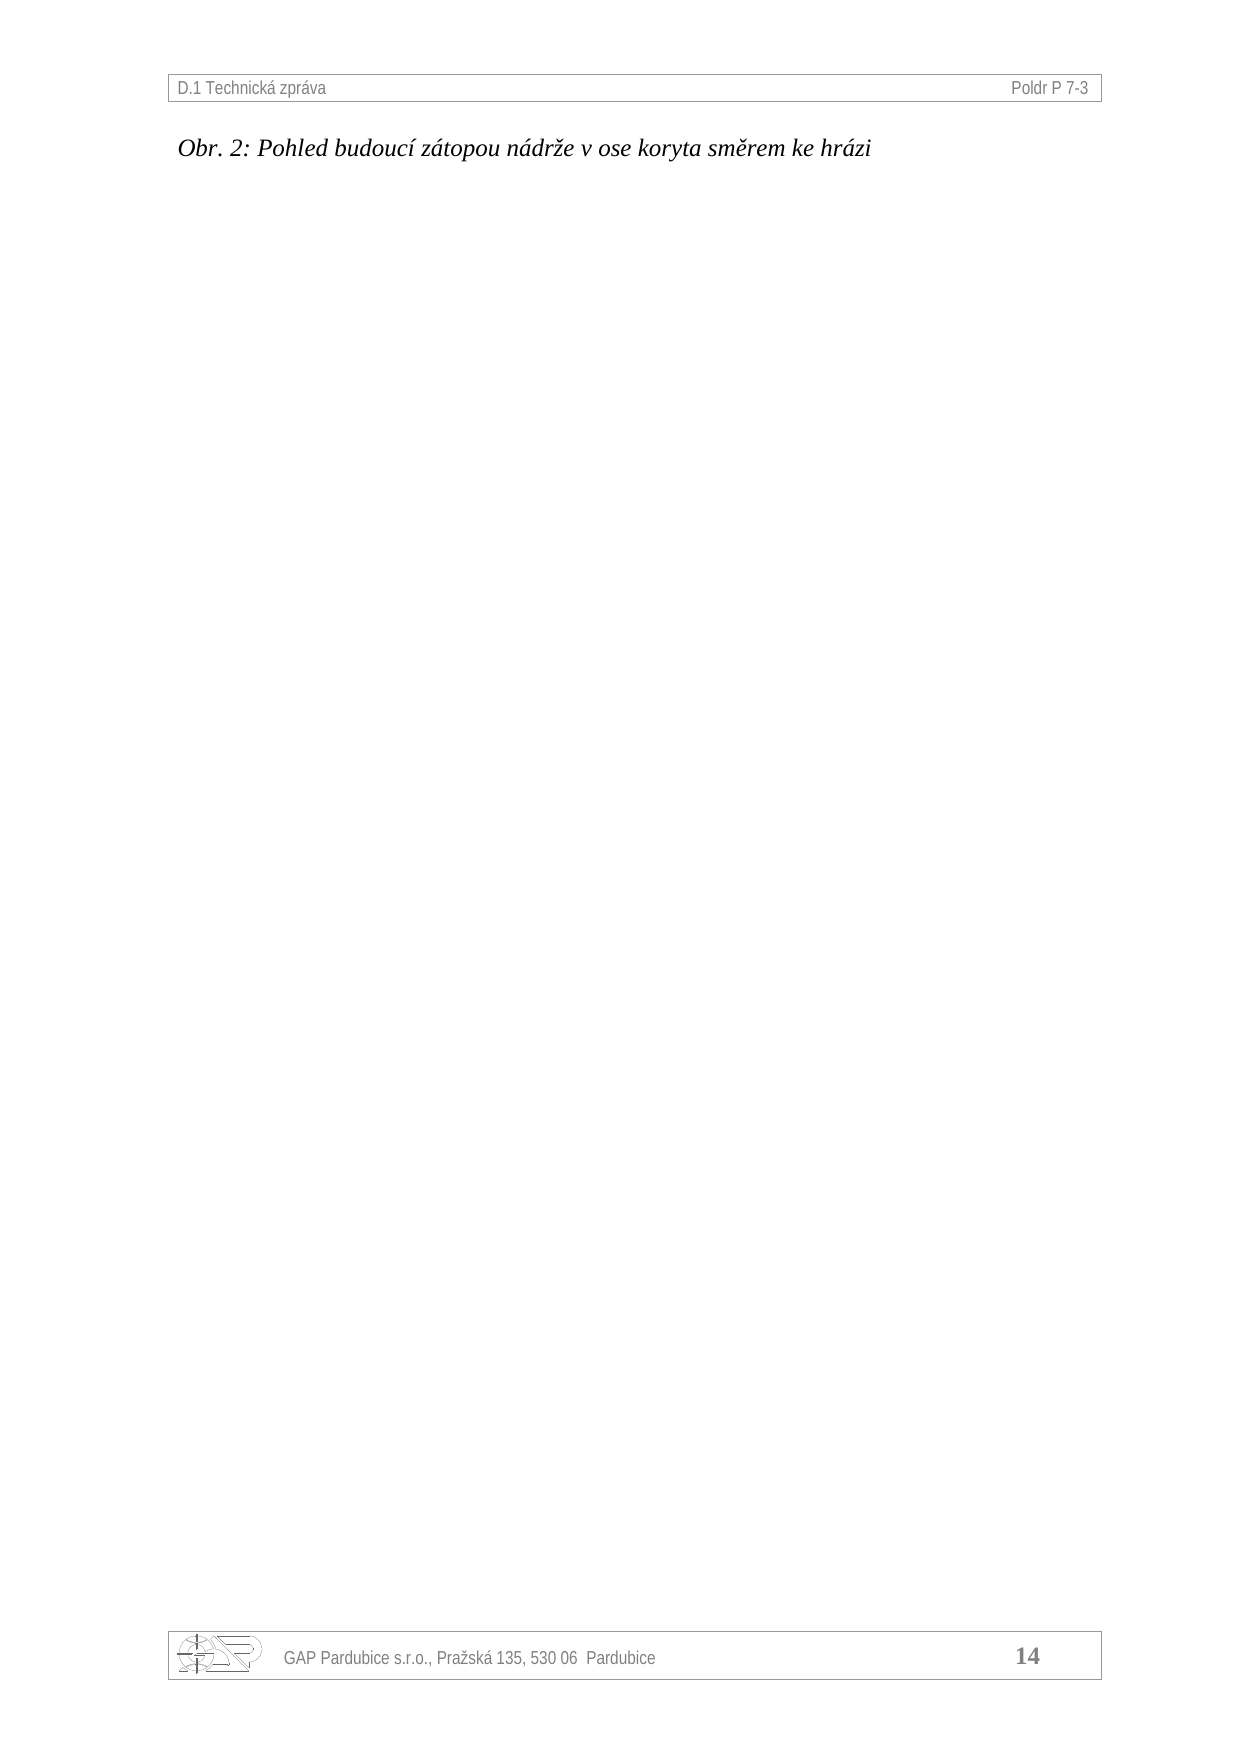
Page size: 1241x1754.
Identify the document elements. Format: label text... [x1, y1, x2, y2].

table_cell Obr. 2: Pohled budoucí zátopou nádrže v ose koryta směrem ke hrázi [166, 133, 1104, 162]
